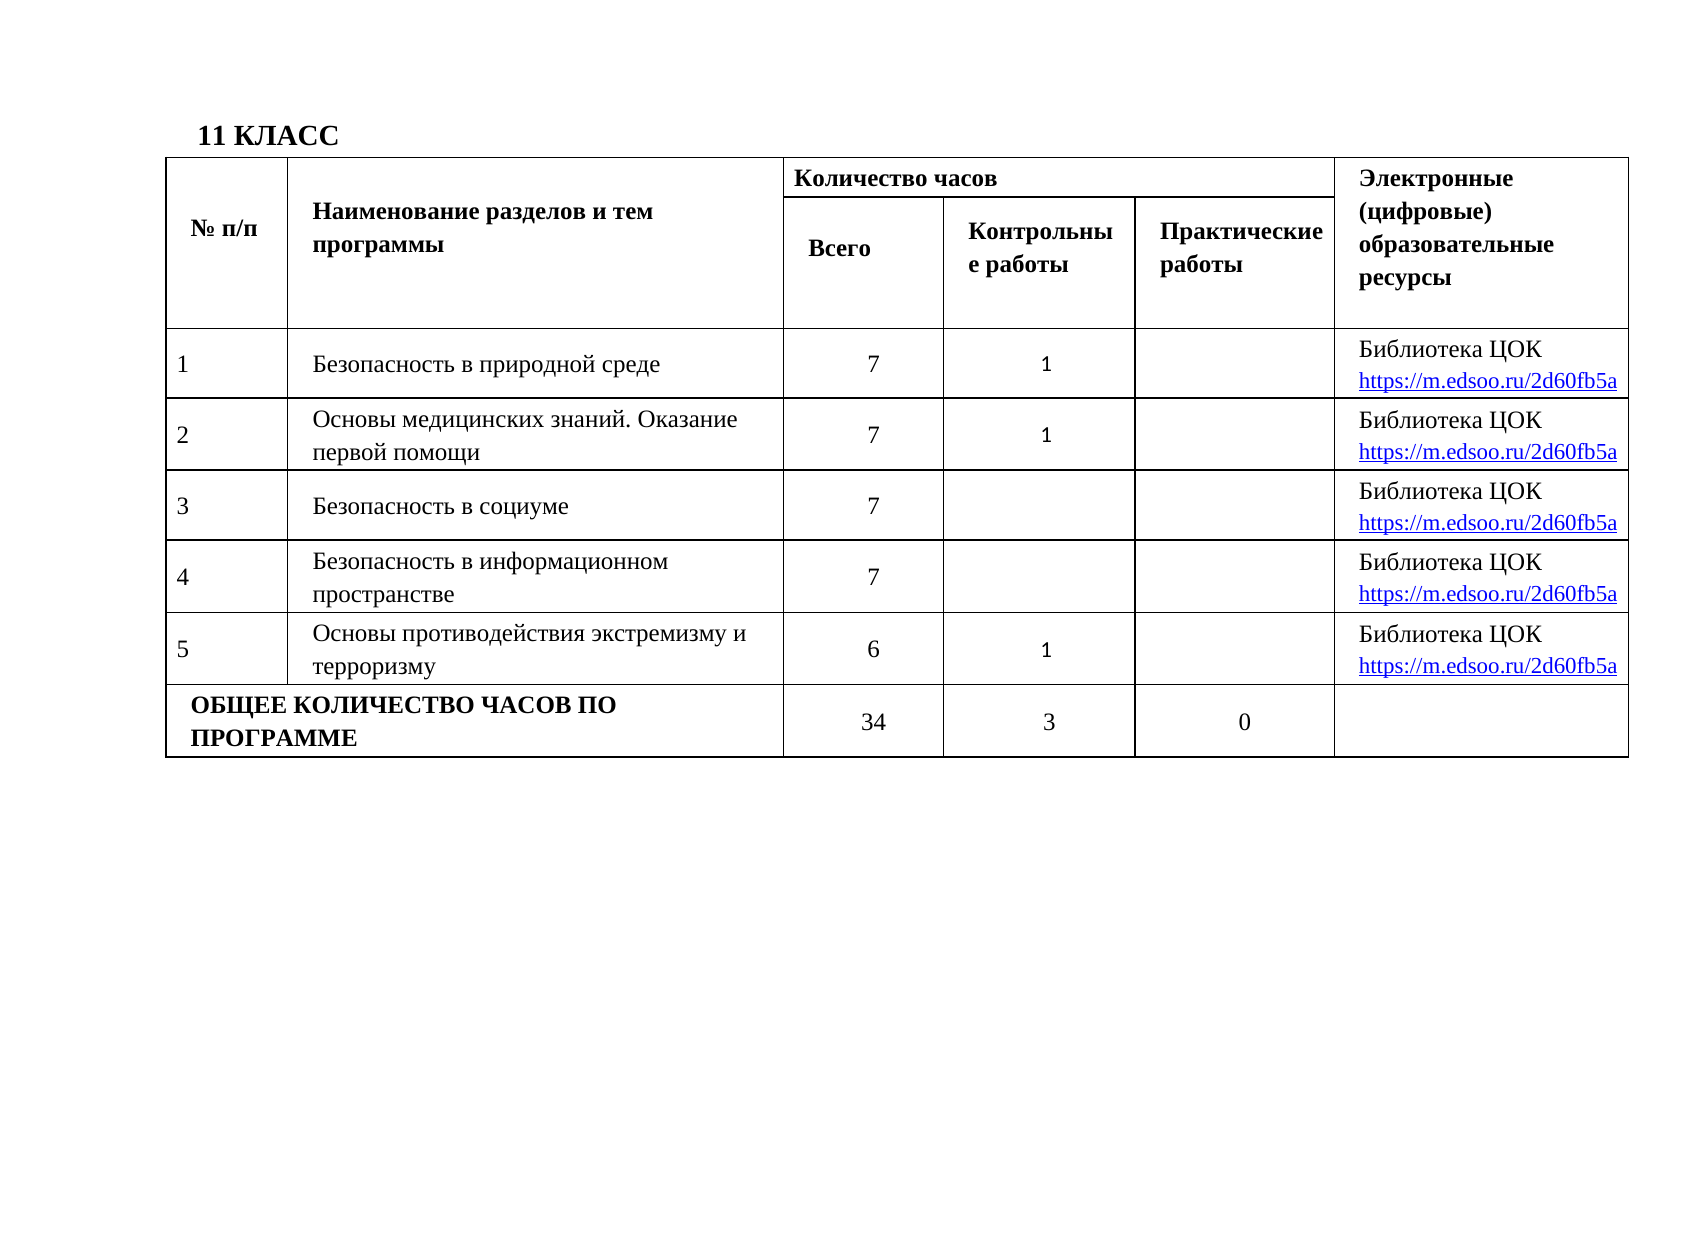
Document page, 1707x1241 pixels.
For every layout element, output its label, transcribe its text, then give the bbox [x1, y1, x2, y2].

table_cell Безопасность в информационном пространстве [288, 541, 783, 611]
table_cell [1335, 685, 1628, 756]
table_cell Основы противодействия экстремизму и терроризму [288, 613, 783, 684]
table_cell Безопасность в природной среде [288, 329, 783, 397]
table_cell Библиотека ЦОК https://m.edsoo.ru/2d60fb5a [1335, 613, 1628, 684]
table_cell Практические работы [1136, 198, 1334, 327]
table_header Электронные (цифровые) образовательные ресурсы [1335, 158, 1628, 327]
table_cell [1136, 399, 1334, 469]
table_cell 7 [784, 399, 943, 469]
table_cell Библиотека ЦОК https://m.edsoo.ru/2d60fb5a [1335, 399, 1628, 469]
table_cell 7 [784, 471, 943, 539]
table_cell 7 [784, 541, 943, 611]
table_header № п/п [167, 158, 287, 327]
table_cell [1136, 613, 1334, 684]
table_cell 0 [1136, 685, 1334, 756]
table_cell 3 [944, 685, 1134, 756]
table_cell 6 [784, 613, 943, 684]
table_cell 1 [944, 613, 1134, 684]
table_cell 2 [167, 399, 287, 469]
table_cell 1 [944, 399, 1134, 469]
table_cell [944, 471, 1134, 539]
table_cell Библиотека ЦОК https://m.edsoo.ru/2d60fb5a [1335, 471, 1628, 539]
table_cell [1136, 541, 1334, 611]
table_cell 3 [167, 471, 287, 539]
table_cell 4 [167, 541, 287, 611]
table_cell 5 [167, 613, 287, 684]
table_cell Контрольные работы [944, 198, 1134, 327]
table_cell Библиотека ЦОК https://m.edsoo.ru/2d60fb5a [1335, 541, 1628, 611]
table_cell 34 [784, 685, 943, 756]
table_cell Библиотека ЦОК https://m.edsoo.ru/2d60fb5a [1335, 329, 1628, 397]
table_header Наименование разделов и тем программы [288, 158, 783, 327]
table_header Количество часов [784, 158, 1334, 196]
table_cell Всего [784, 198, 943, 327]
table_cell 7 [784, 329, 943, 397]
table_cell [944, 541, 1134, 611]
table_cell [1136, 329, 1334, 397]
table_cell Основы медицинских знаний. Оказание первой помощи [288, 399, 783, 469]
text 11 КЛАСС [190, 118, 1618, 152]
table_cell Безопасность в социуме [288, 471, 783, 539]
table_cell 1 [167, 329, 287, 397]
table_cell 1 [944, 329, 1134, 397]
table_cell [1136, 471, 1334, 539]
table_cell ОБЩЕЕ КОЛИЧЕСТВО ЧАСОВ ПО ПРОГРАММЕ [167, 685, 783, 756]
